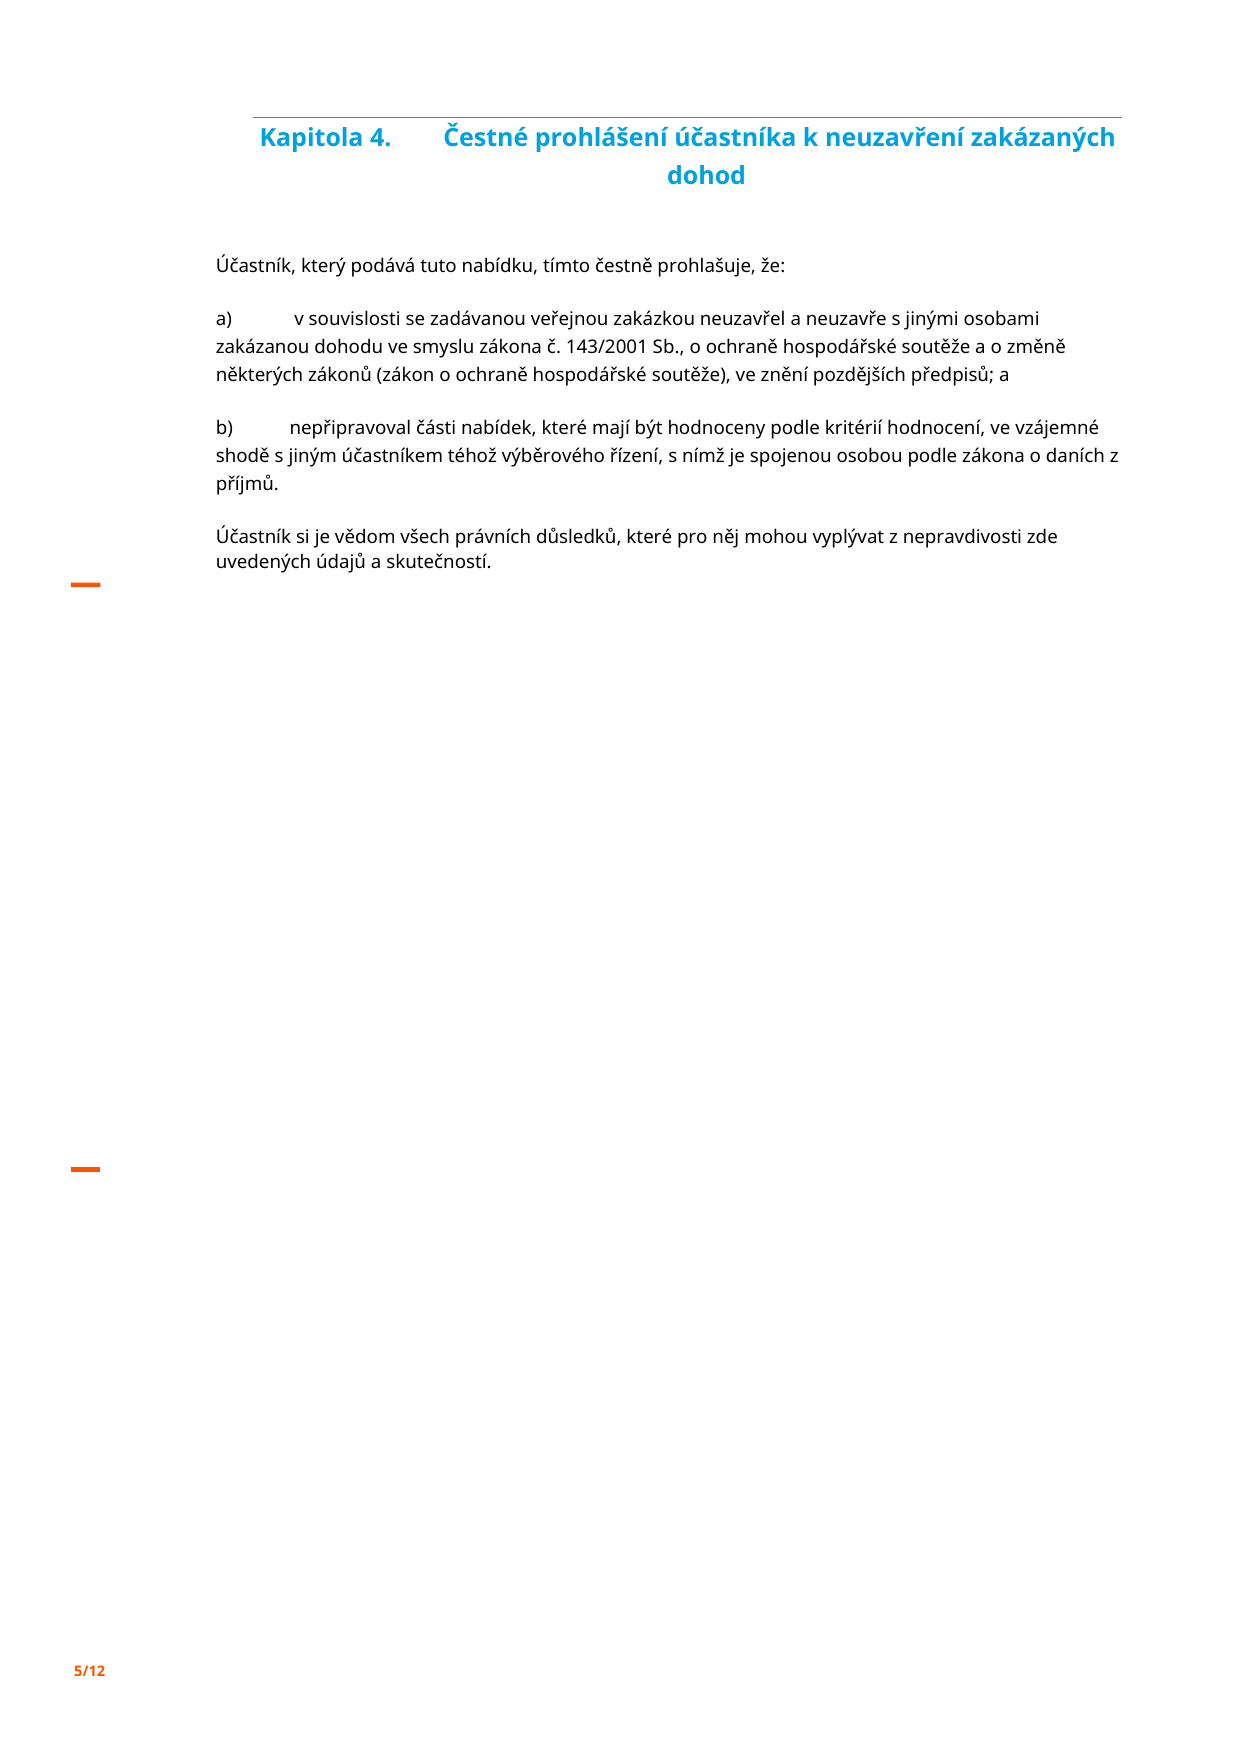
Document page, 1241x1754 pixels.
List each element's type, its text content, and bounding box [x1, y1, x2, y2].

text a) v souvislosti se zadávanou veřejnou zakázkou neuzavřel a neuzavře s jinými osobami zakázanou dohodu ve smyslu zákona č. 143/2001 Sb., o ochraně hospodářské soutěže a o změně některých zákonů (zákon o ochraně hospodářské soutěže), ve znění pozdějších předpisů; a [216, 305, 1122, 387]
text b) nepřipravoval části nabídek, které mají být hodnoceny podle kritérií hodnocení, ve vzájemné shodě s jiným účastníkem téhož výběrového řízení, s nímž je spojenou osobou podle zákona o daních z příjmů. [216, 414, 1122, 496]
subtitle Čestné prohlášení účastníka k neuzavření zakázaných dohod [253, 118, 1122, 191]
text Účastník si je vědom všech právních důsledků, které pro něj mohou vyplývat z nepravdivosti zde uvedených údajů a skutečností. [216, 523, 1122, 574]
text Účastník, který podává tuto nabídku, tímto čestně prohlašuje, že: [216, 252, 1122, 277]
